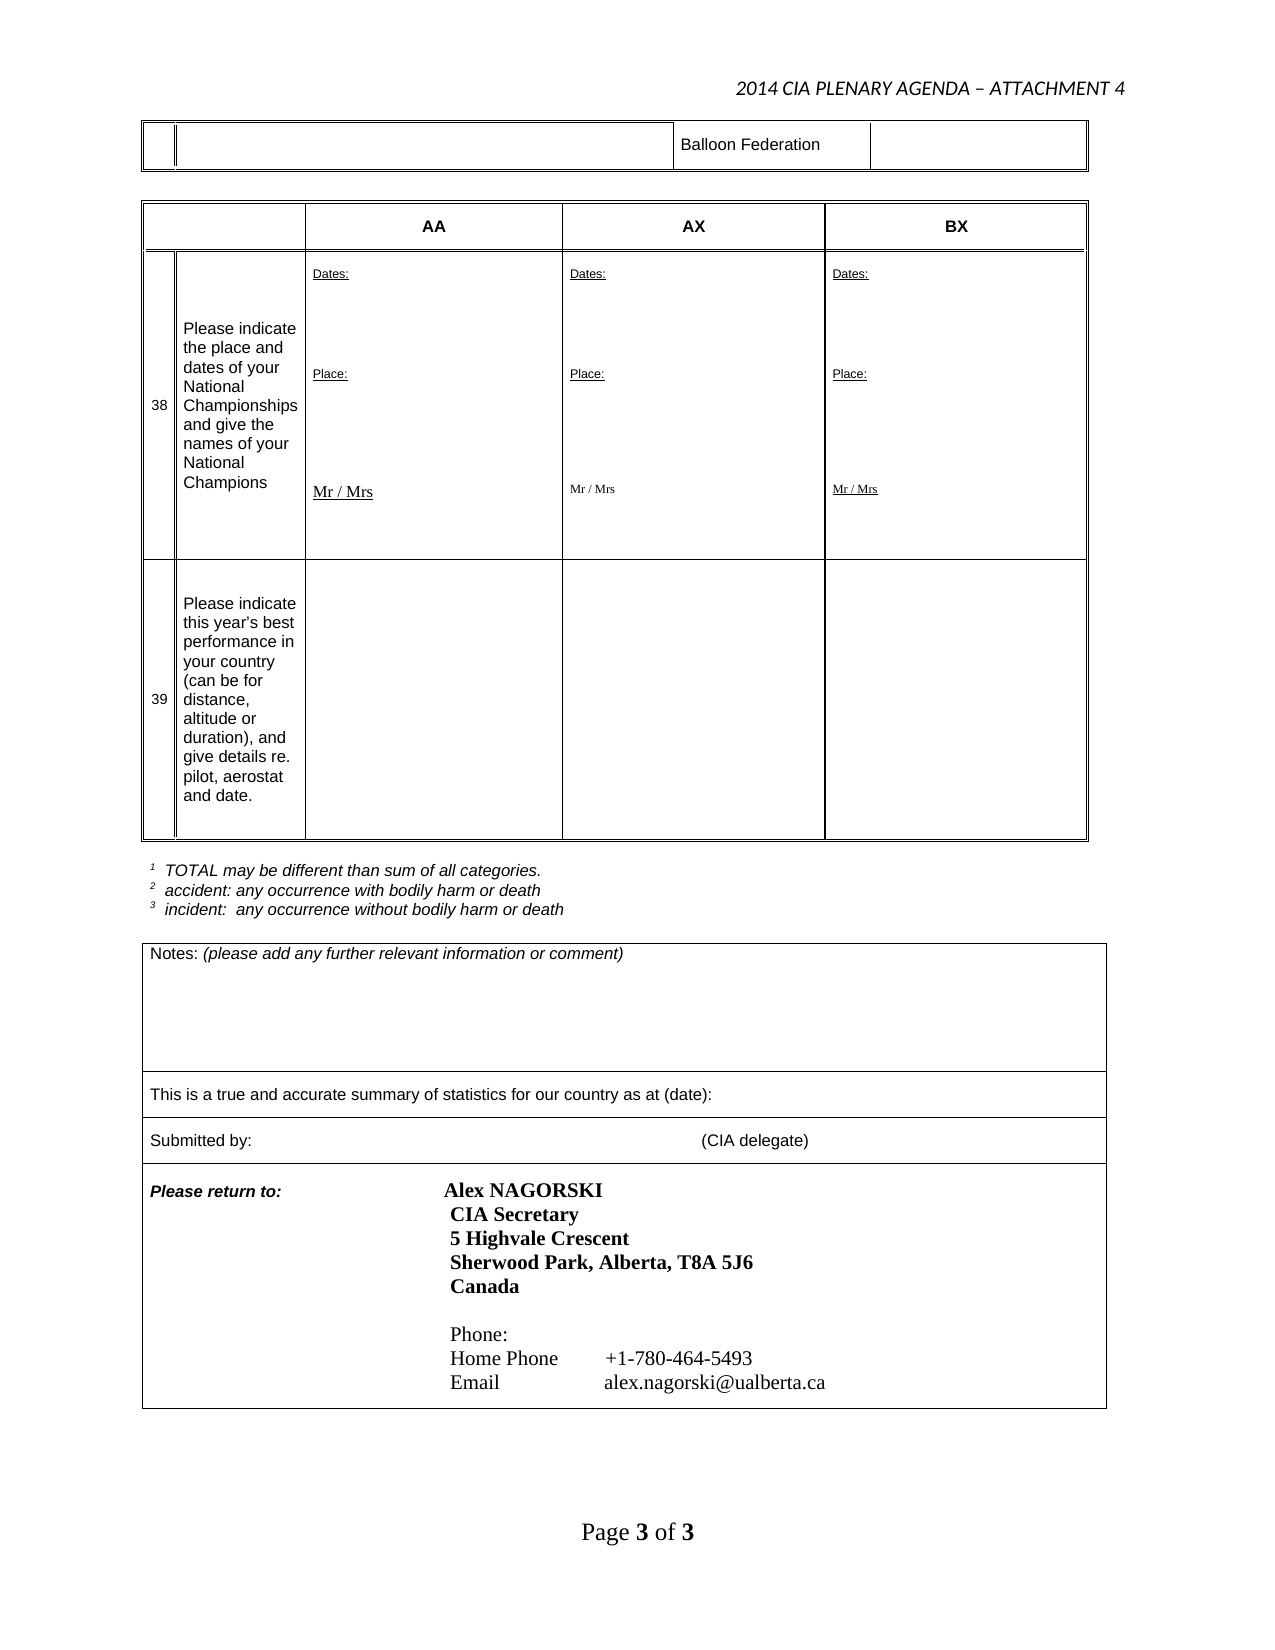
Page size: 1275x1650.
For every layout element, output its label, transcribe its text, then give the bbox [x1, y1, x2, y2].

table_cell [563, 560, 824, 839]
table_header Notes: (please add any further relevant information or comment) [143, 944, 1106, 1071]
text 2 accident: any occurrence with bodily harm or death [150, 880, 1125, 899]
table_cell 38 [144, 249, 174, 559]
table_cell Dates: Place: Mr / Mrs [826, 249, 1086, 559]
table_cell Balloon Federation [673, 121, 871, 168]
table_header AX [563, 204, 824, 249]
table_cell [826, 560, 1086, 839]
table_cell Please indicate this year’s best performance in your country (can be for distance, altitude or duration), and give details re. pilot, aerostat and date. [176, 560, 305, 839]
table_cell This is a true and accurate summary of statistics for our country as at (date): [143, 1072, 1106, 1117]
table_cell Dates: Place: Mr / Mrs [563, 252, 824, 559]
table_cell Submitted by: (CIA delegate) [143, 1118, 1106, 1163]
table_header [144, 204, 305, 249]
table_cell Please return to: Alex NAGORSKI CIA Secretary 5 Highvale Crescent Sherwood Park, Alberta, T8A 5J6 Canada Phone: Home Phone +1-780-464-5493 Email alex.nagorski@ualberta.ca [143, 1164, 1106, 1408]
table_cell [871, 121, 1086, 168]
text 1 TOTAL may be different than sum of all categories. [150, 861, 1125, 880]
table_cell 39 [144, 560, 176, 839]
table_cell Dates: Place: Mr / Mrs [306, 252, 562, 559]
table_cell [176, 123, 673, 168]
table_header BX [826, 204, 1086, 249]
table_cell [306, 560, 562, 839]
text 3 incident: any occurrence without bodily harm or death [150, 899, 1125, 919]
table_cell [143, 121, 176, 168]
table_header AA [306, 204, 562, 249]
table_cell Please indicate the place and dates of your National Championships and give the names of your National Champions [177, 252, 305, 559]
